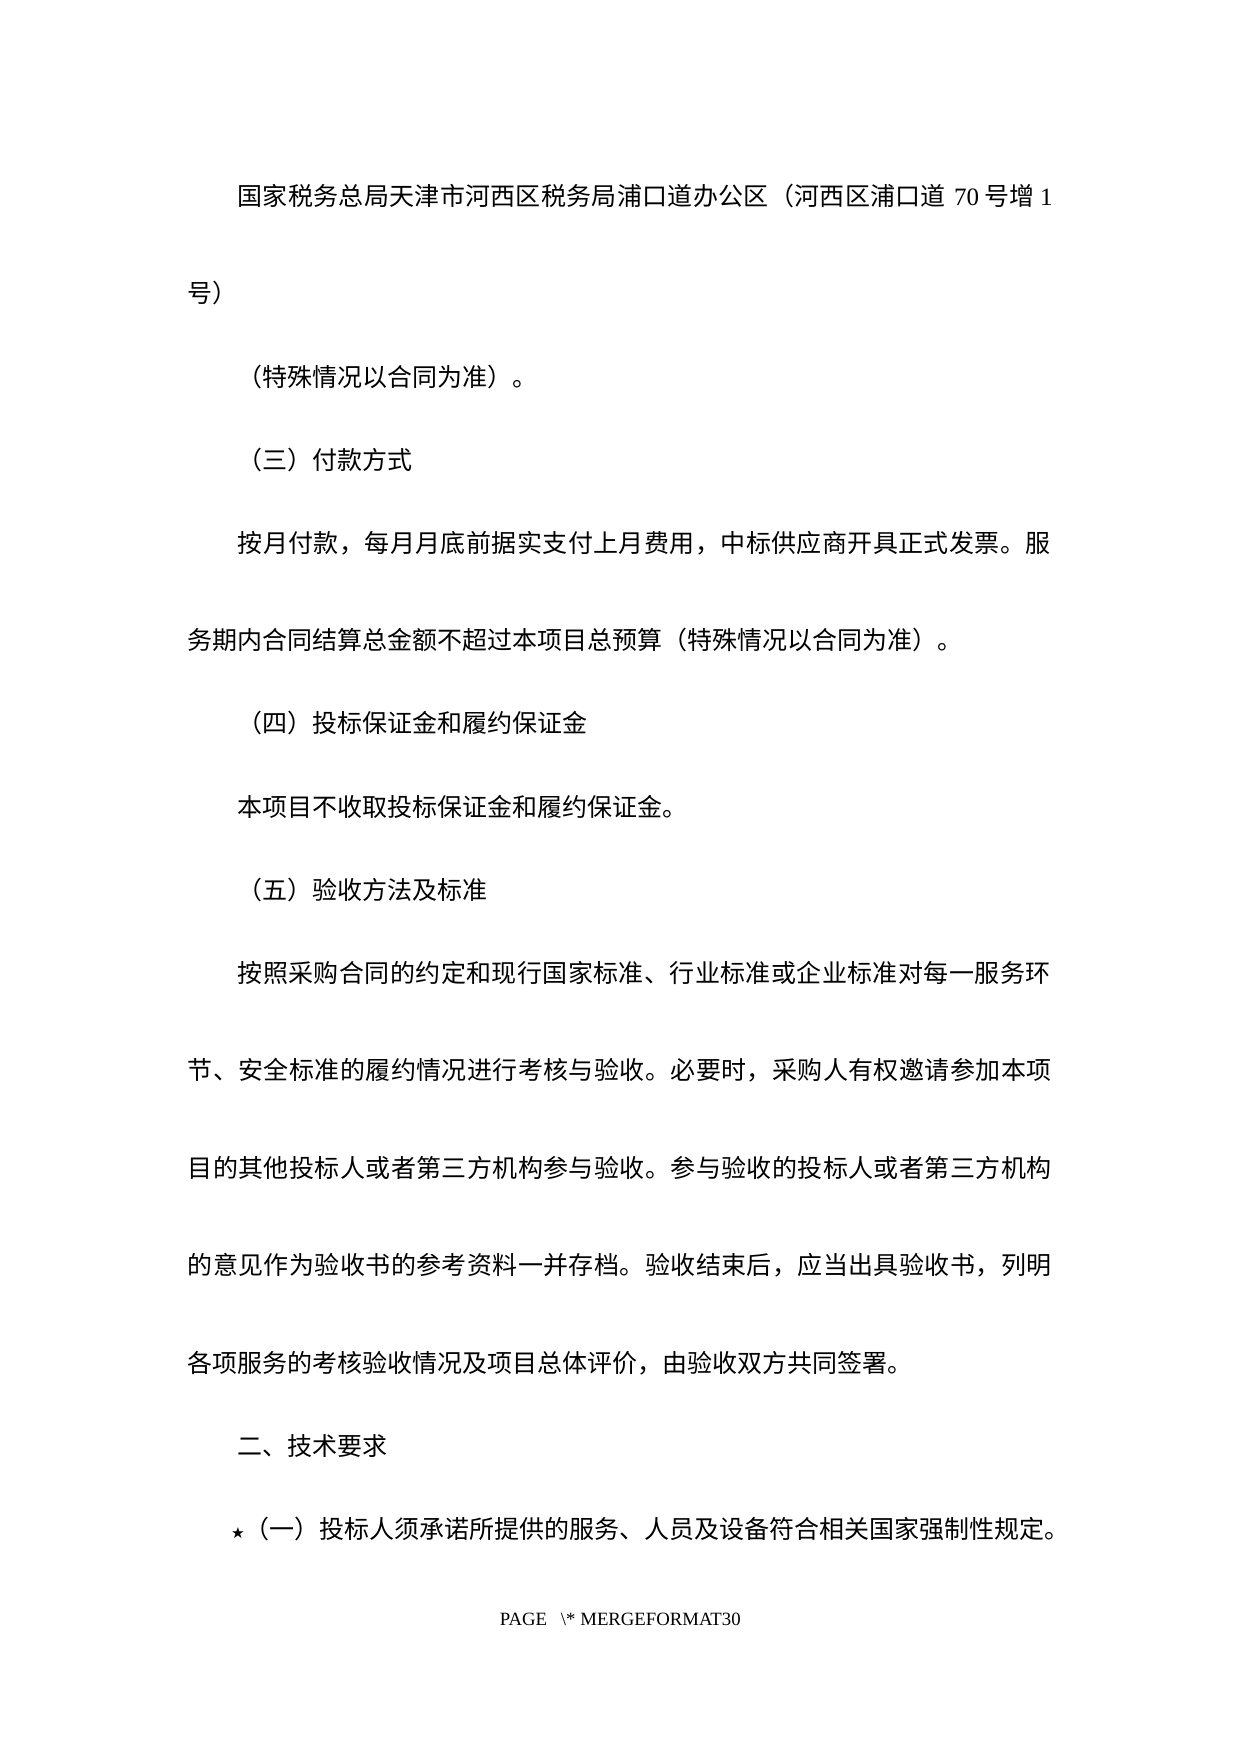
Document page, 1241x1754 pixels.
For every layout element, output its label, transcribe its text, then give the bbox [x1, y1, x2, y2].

text 按月付款，每月月底前据实支付上月费用，中标供应商开具正式发票。服务期内合同结算总金额不超过本项目总预算（特殊情况以合同为准）。 [187, 509, 1053, 671]
text （五）验收方法及标准 [187, 856, 1053, 921]
text （特殊情况以合同为准）。 [187, 343, 1053, 408]
text （三）付款方式 [187, 426, 1053, 491]
text 本项目不收取投标保证金和履约保证金。 [187, 773, 1053, 838]
text ★（一）投标人须承诺所提供的服务、人员及设备符合相关国家强制性规定。 [187, 1495, 1053, 1560]
text 二、技术要求 [187, 1412, 1053, 1477]
text 国家税务总局天津市河西区税务局浦口道办公区（河西区浦口道70号增1号） [187, 162, 1053, 324]
text （四）投标保证金和履约保证金 [187, 689, 1053, 754]
text 按照采购合同的约定和现行国家标准、行业标准或企业标准对每一服务环节、安全标准的履约情况进行考核与验收。必要时，采购人有权邀请参加本项目的其他投标人或者第三方机构参与验收。参与验收的投标人或者第三方机构的意见作为验收书的参考资料一并存档。验收结束后，应当出具验收书，列明各项服务的考核验收情况及项目总体评价，由验收双方共同签署。 [187, 939, 1053, 1394]
